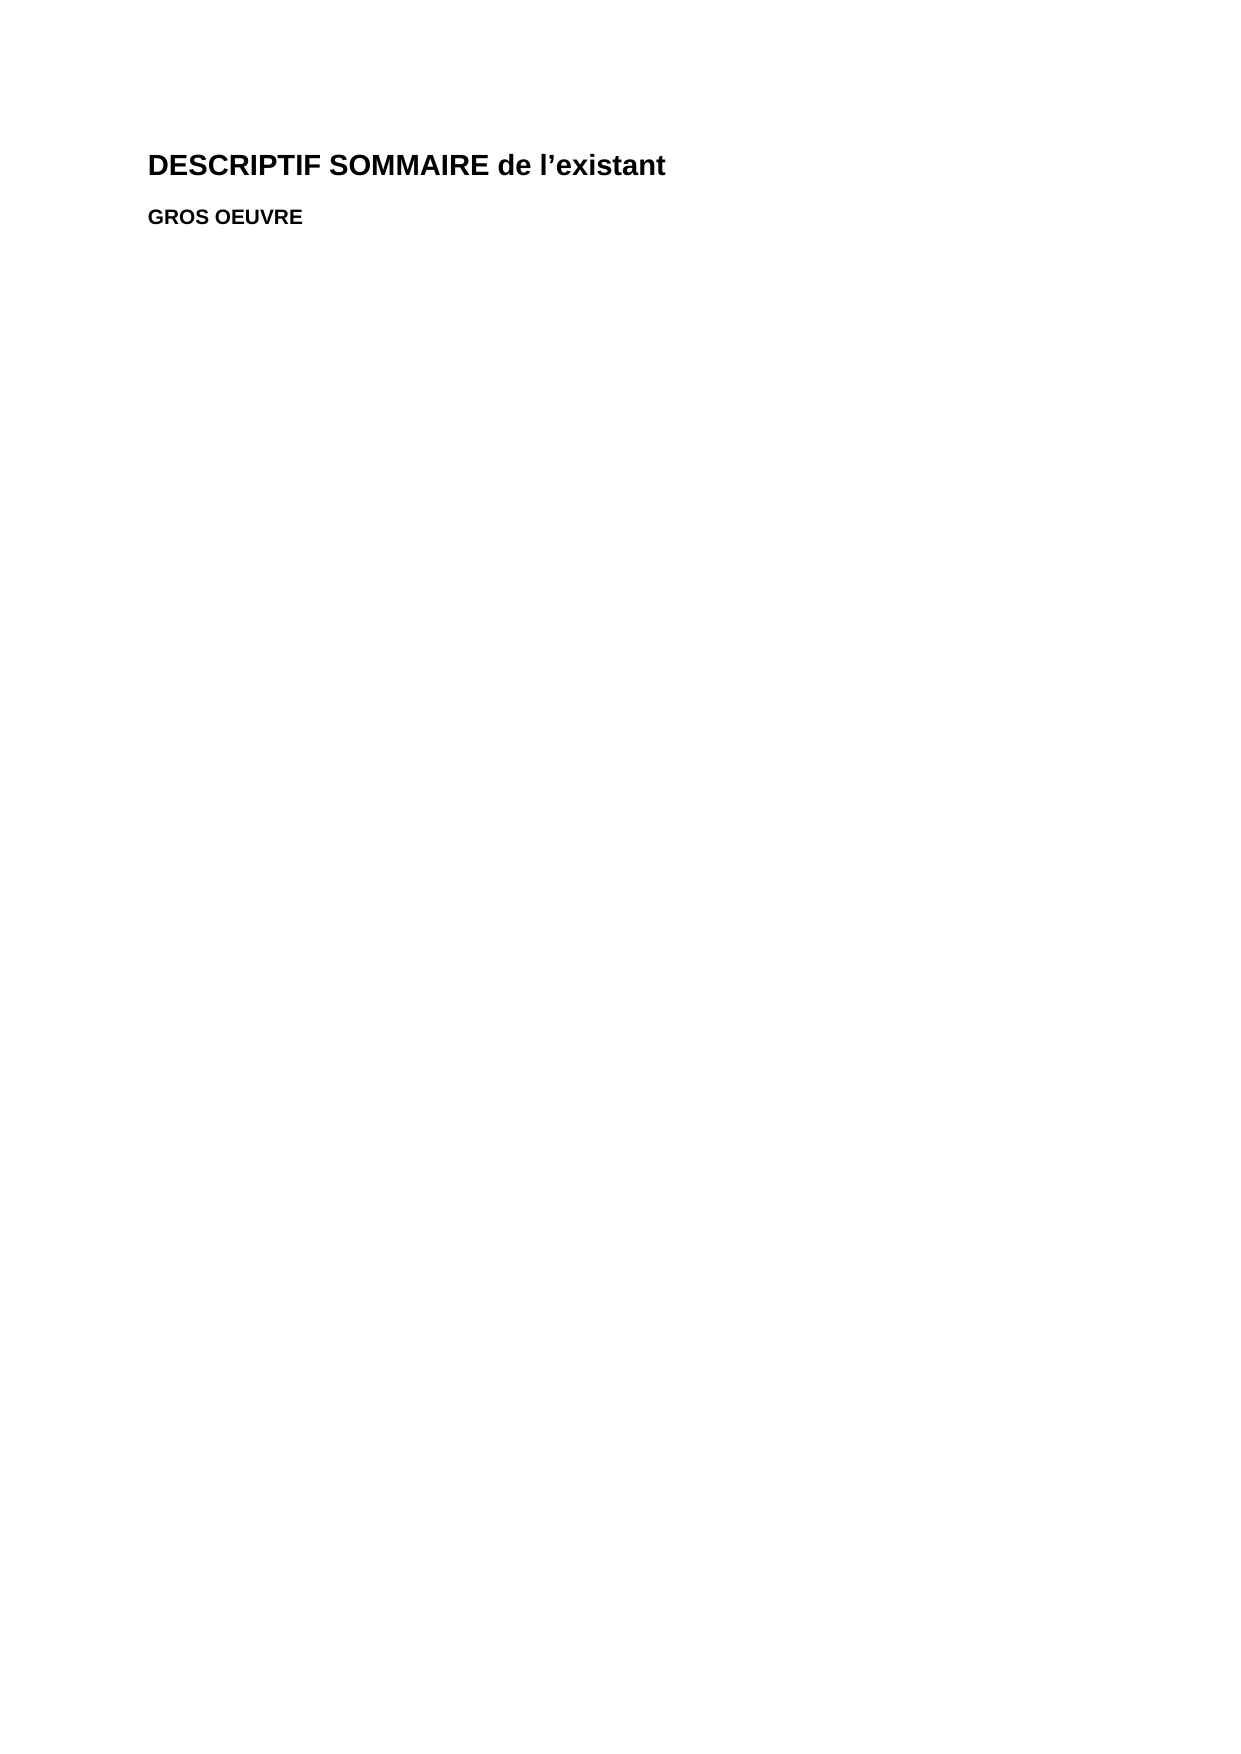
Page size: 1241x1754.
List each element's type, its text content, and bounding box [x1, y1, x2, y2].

text DESCRIPTIF SOMMAIRE de l’existant [148, 148, 1093, 181]
text GROS OEUVRE [148, 205, 1093, 229]
